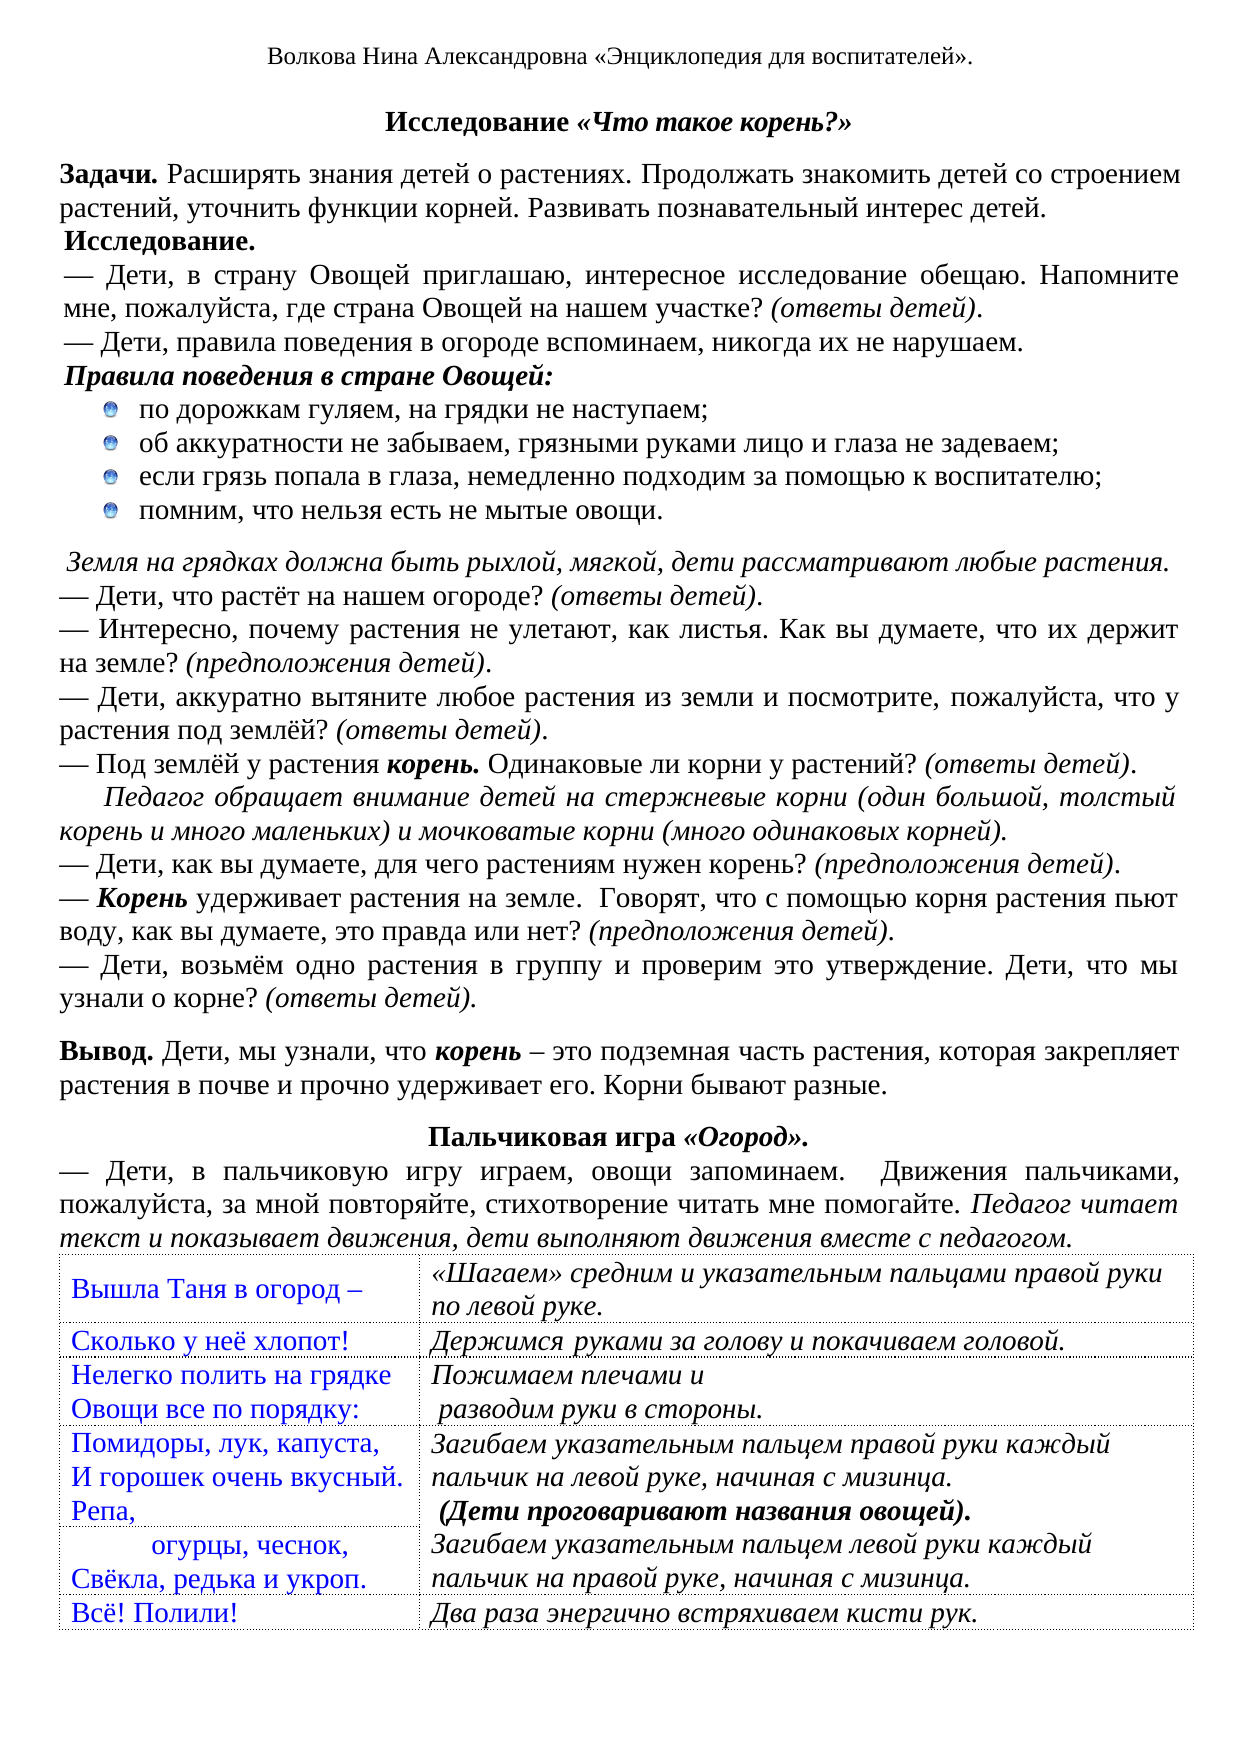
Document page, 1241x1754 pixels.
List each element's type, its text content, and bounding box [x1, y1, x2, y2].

text — Дети, как вы думаете, для чего растениям нужен корень? (предположения детей). [59, 846, 1180, 880]
table_cell огурцы, чеснок, Свёкла, редька и укроп. [60, 1526, 420, 1594]
text Исследование «Что такое корень?» [59, 104, 1181, 137]
text — Дети, что растёт на нашем огороде? (ответы детей). [59, 578, 1181, 612]
table_cell Держимся руками за голову и покачиваем головой. [420, 1322, 1193, 1356]
text Вывод. Дети, мы узнали, что корень – это подземная часть растения, которая закрепляет растения в почве и прочно удерживает его. Корни бывают разные. [59, 1033, 1180, 1100]
table_cell Сколько у неё хлопот! [60, 1322, 420, 1356]
picture [102, 502, 119, 520]
table_cell Пожимаем плечами и разводим руки в стороны. [420, 1356, 1193, 1424]
table_cell Всё! Полили! [60, 1594, 420, 1629]
text — Дети, правила поведения в огороде вспоминаем, никогда их не нарушаем. [63, 324, 1180, 358]
text — Дети, возьмём одно растения в группу и проверим это утверждение. Дети, что мы узнали о корне? (ответы детей). [59, 947, 1180, 1014]
text Педагог обращает внимание детей на стержневые корни (один большой, толстый корень и много маленьких) и мочковатые корни (много одинаковых корней). [59, 779, 1180, 846]
table_cell Два раза энергично встряхиваем кисти рук. [420, 1594, 1193, 1629]
table_header Вышла Таня в огород – [60, 1254, 420, 1322]
table_cell Загибаем указательным пальцем правой руки каждый пальчик на левой руке, начиная с мизинца. (Дети проговаривают названия овощей). Загибаем указательным пальцем левой руки каждый пальчик на правой руке, начиная с мизинца. [420, 1425, 1193, 1594]
text — Корень удерживает растения на земле. Говорят, что с помощью корня растения пьют воду, как вы думаете, это правда или нет? (предположения детей). [59, 880, 1180, 947]
text Задачи. Расширять знания детей о растениях. Продолжать знакомить детей со строением растений, уточнить функции корней. Развивать познавательный интерес детей. [59, 156, 1181, 223]
text Правила поведения в стране Овощей: [63, 358, 1180, 391]
table_header «Шагаем» средним и указательным пальцами правой руки по левой руке. [420, 1254, 1193, 1322]
text Земля на грядках должна быть рыхлой, мягкой, дети рассматривают любые растения. [59, 544, 1181, 578]
text — Дети, аккуратно вытяните любое растения из земли и посмотрите, пожалуйста, что у растения под землёй? (ответы детей). [59, 679, 1180, 746]
text — Дети, в страну Овощей приглашаю, интересное исследование обещаю. Напомните мне, пожалуйста, где страна Овощей на нашем участке? (ответы детей). [63, 257, 1180, 324]
picture [102, 401, 119, 419]
picture [102, 469, 119, 486]
table_cell Помидоры, лук, капуста, И горошек очень вкусный. Репа, [60, 1425, 420, 1526]
text — Дети, в пальчиковую игру играем, овощи запоминаем. Движения пальчиками, пожалуйста, за мной повторяйте, стихотворение читать мне помогайте. Педагог читает текст и показывает движения, дети выполняют движения вместе с педагогом. [59, 1153, 1181, 1254]
list помним, что нельзя есть не мытые овощи. [101, 492, 1180, 525]
text — Интересно, почему растения не улетают, как листья. Как вы думаете, что их держит на земле? (предположения детей). [59, 612, 1180, 679]
list если грязь попала в глаза, немедленно подходим за помощью к воспитателю; [101, 458, 1180, 492]
text — Под землёй у растения корень. Одинаковые ли корни у растений? (ответы детей). [59, 746, 1180, 779]
picture [102, 435, 119, 452]
list по дорожкам гуляем, на грядки не наступаем; [101, 391, 1180, 425]
text Исследование. [59, 223, 1180, 257]
table_cell Нелегко полить на грядке Овощи все по порядку: [60, 1356, 420, 1424]
list об аккуратности не забываем, грязными руками лицо и глаза не задеваем; [101, 425, 1180, 458]
text Пальчиковая игра «Огород». [59, 1119, 1181, 1153]
